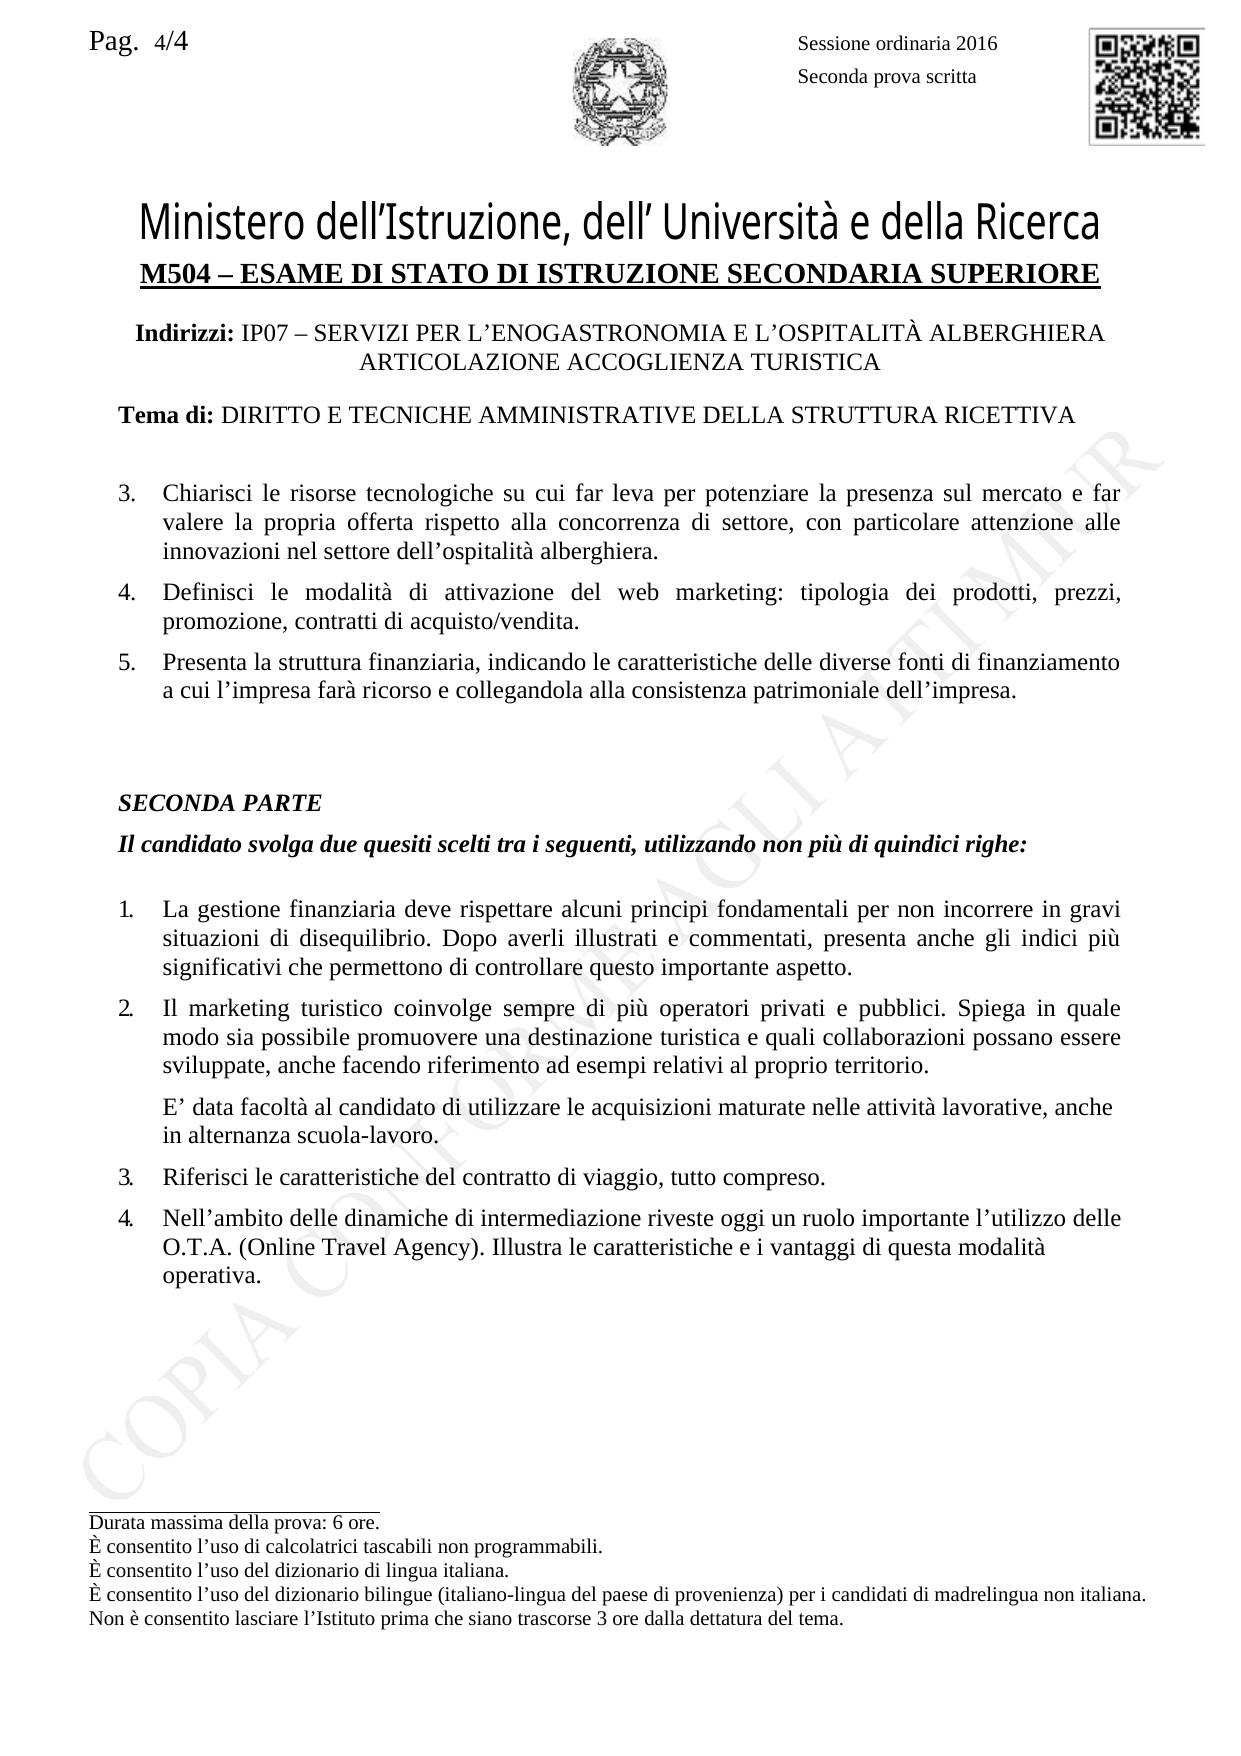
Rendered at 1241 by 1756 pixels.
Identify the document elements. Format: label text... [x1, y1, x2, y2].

text O.T.A. (Online Travel Agency). Illustra le caratteristiche e i vantaggi di questa modalità operativa. [162, 1232, 1107, 1289]
picture [572, 38, 668, 146]
subtitle SECONDA PARTE [118, 788, 1217, 817]
text È consentito l’uso di calcolatrici tascabili non programmabili. È consentito l’uso del dizionario di lingua italiana. [88, 1534, 605, 1582]
text Durata massima della prova: 6 ore. [88, 1508, 1217, 1534]
text Il candidato svolga due quesiti scelti tra i seguenti, utilizzando non più di quindici righe: [118, 829, 1217, 858]
picture [1076, 23, 1206, 152]
text Tema di: DIRITTO E TECNICHE AMMINISTRATIVE DELLA STRUTTURA RICETTIVA [118, 400, 1217, 429]
text E’ data facoltà al candidato di utilizzare le acquisizioni maturate nelle attività lavorative, anche in alternanza scuola-lavoro. [162, 1092, 1130, 1149]
text È consentito l’uso del dizionario bilingue (italiano-lingua del paese di provenienza) per i candidati di madrelingua non italiana. Non è consentito lasciare l’Istituto prima che siano trascorse 3 ore dalla dettatura del tema. [88, 1582, 1181, 1630]
picture [83, 432, 1166, 1500]
list Presenta la struttura finanziaria, indicando le caratteristiche delle diverse fonti di finanziamento a cui l’impresa farà ricorso e collegandola alla consistenza patrimoniale dell’impresa. [118, 647, 1122, 704]
list La gestione finanziaria deve rispettare alcuni principi fondamentali per non incorrere in gravi situazioni di disequilibrio. Dopo averli illustrati e commentati, presenta anche gli indici più significativi che permettono di controllare questo importante aspetto. [118, 894, 1122, 980]
list Il marketing turistico coinvolge sempre di più operatori privati e pubblici. Spiega in quale modo sia possibile promuovere una destinazione turistica e quali collaborazioni possano essere sviluppate, anche facendo riferimento ad esempi relativi al proprio territorio. [118, 993, 1122, 1079]
subtitle M504 – ESAME DI STATO DI ISTRUZIONE SECONDARIA SUPERIORE [135, 257, 1105, 290]
list Nell’ambito delle dinamiche di intermediazione riveste oggi un ruolo importante l’utilizzo delle [118, 1203, 1217, 1232]
list Definisci le modalità di attivazione del web marketing: tipologia dei prodotti, prezzi, promozione, contratti di acquisto/vendita. [118, 577, 1122, 634]
list Chiarisci le risorse tecnologiche su cui far leva per potenziare la presenza sul mercato e far valere la propria offerta rispetto alla concorrenza di settore, con particolare attenzione alle innovazioni nel settore dell’ospitalità alberghiera. [118, 478, 1122, 564]
subtitle Ministero dell’Istruzione, dell’ Università e della Ricerca [135, 186, 1105, 254]
list Riferisci le caratteristiche del contratto di viaggio, tutto compreso. [118, 1162, 1217, 1190]
text Indirizzi: IP07 – SERVIZI PER L’ENOGASTRONOMIA E L’OSPITALITÀ ALBERGHIERA ARTICOLAZIONE ACCOGLIENZA TURISTICA [135, 318, 1107, 376]
